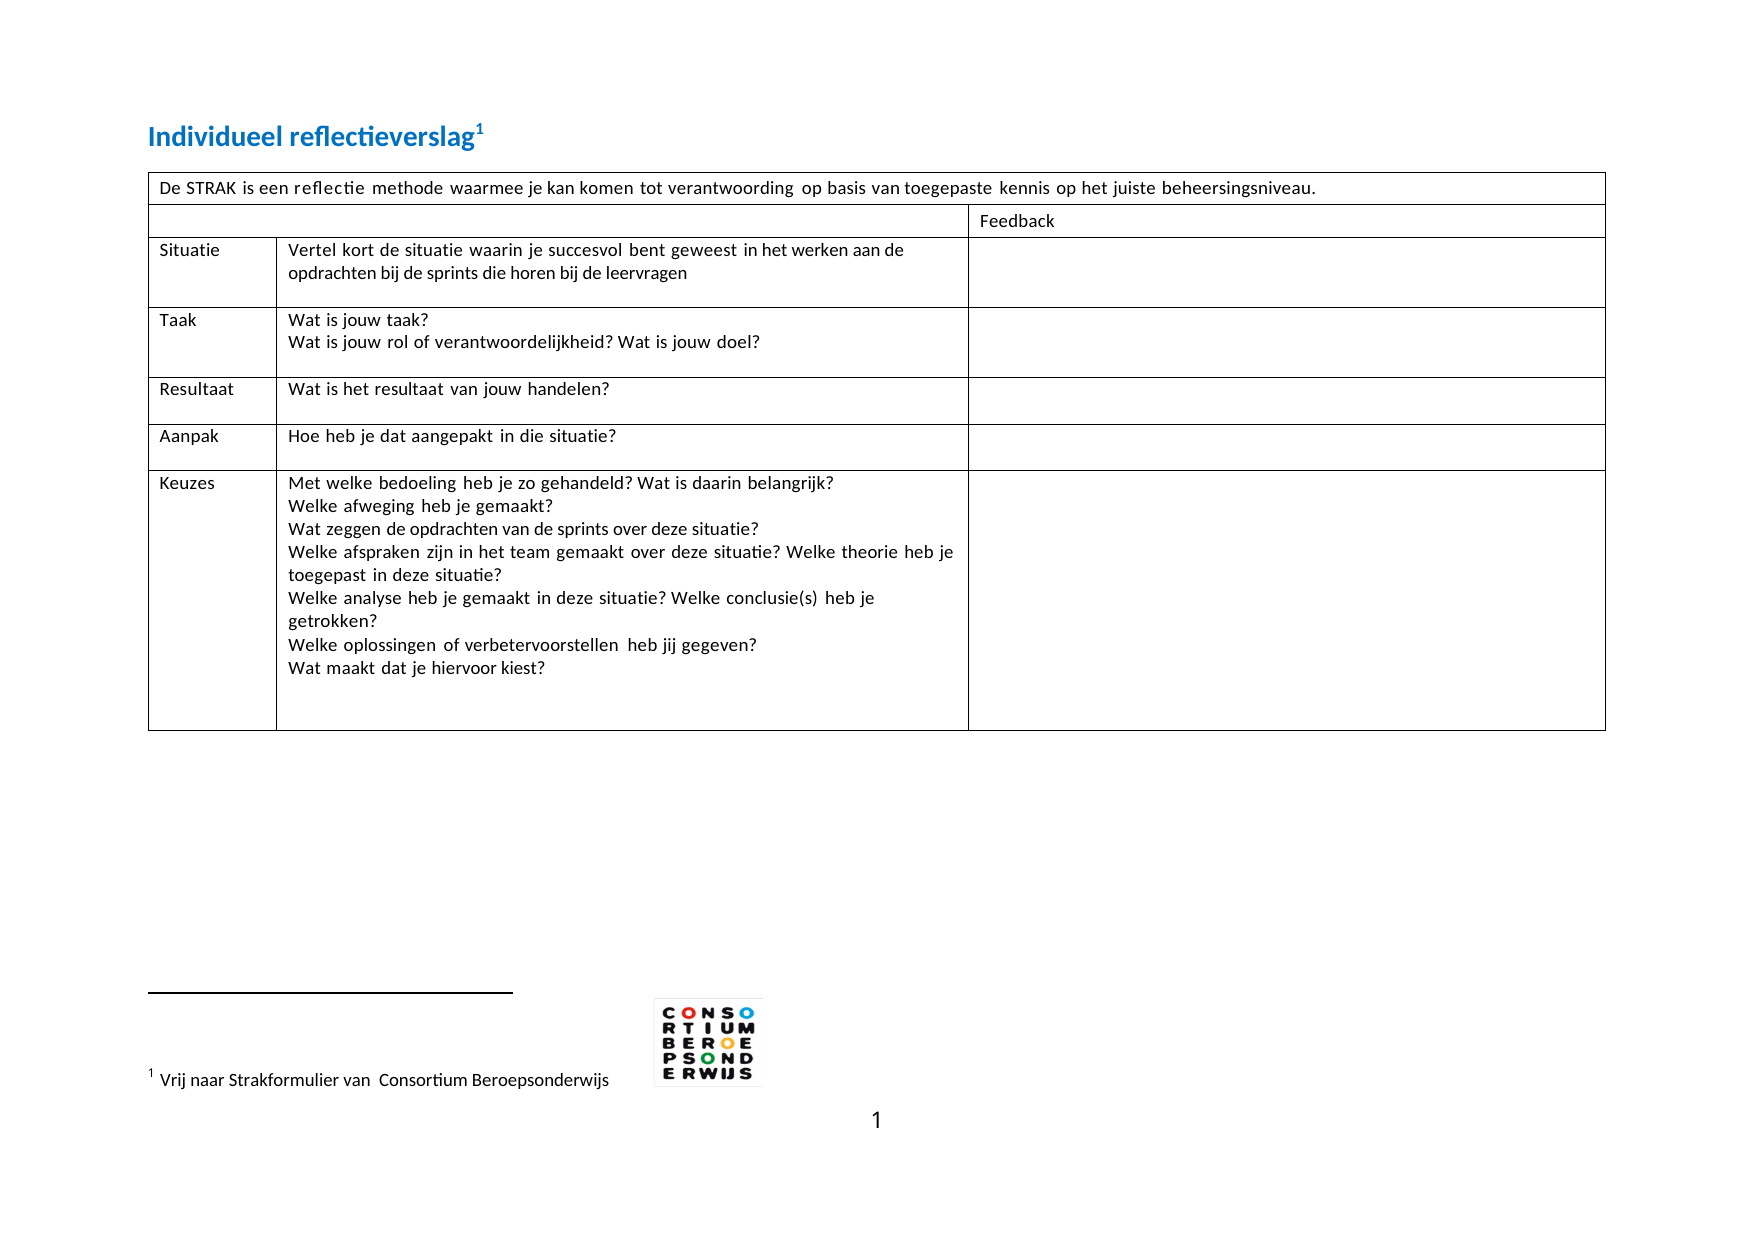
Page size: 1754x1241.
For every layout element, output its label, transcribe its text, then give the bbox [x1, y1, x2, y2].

table_cell [969, 471, 1605, 730]
table_cell [969, 425, 1605, 470]
table_cell Wat is jouw taak? Wat is jouw rol of verantwoordelijkheid? Wat is jouw doel? [277, 308, 968, 377]
table_cell Taak [149, 308, 276, 377]
picture [653, 998, 764, 1087]
table_cell Vertel kort de situatie waarin je succesvol bent geweest in het werken aan de opdrachten bij de sprints die horen bij de leervragen [277, 238, 968, 307]
table_cell Situatie [149, 238, 276, 307]
table_cell Wat is het resultaat van jouw handelen? [277, 378, 968, 423]
table_cell Aanpak [149, 425, 276, 470]
table_cell [969, 308, 1605, 377]
table_cell Keuzes [149, 471, 276, 730]
table_cell Resultaat [149, 378, 276, 423]
table_cell Feedback [969, 205, 1605, 237]
table_header De STRAK is een reflectie methode waarmee je kan komen tot verantwoording op basis van toegepaste kennis op het juiste beheersingsniveau. [149, 173, 1605, 204]
text Individueel reflectieverslag [148, 118, 1606, 154]
table_cell Hoe heb je dat aangepakt in die situatie? [277, 425, 968, 470]
table_cell [969, 238, 1605, 307]
table_cell [969, 378, 1605, 423]
table_cell Met welke bedoeling heb je zo gehandeld? Wat is daarin belangrijk? Welke afweging heb je gemaakt? Wat zeggen de opdrachten van de sprints over deze situatie? Welke afspraken zijn in het team gemaakt over deze situatie? Welke theorie heb je toegepast in deze situatie? Welke analyse heb je gemaakt in deze situatie? Welke conclusie(s) heb je getrokken? Welke oplossingen of verbetervoorstellen heb jij gegeven? Wat maakt dat je hiervoor kiest? [277, 471, 968, 730]
table_cell [149, 205, 968, 237]
